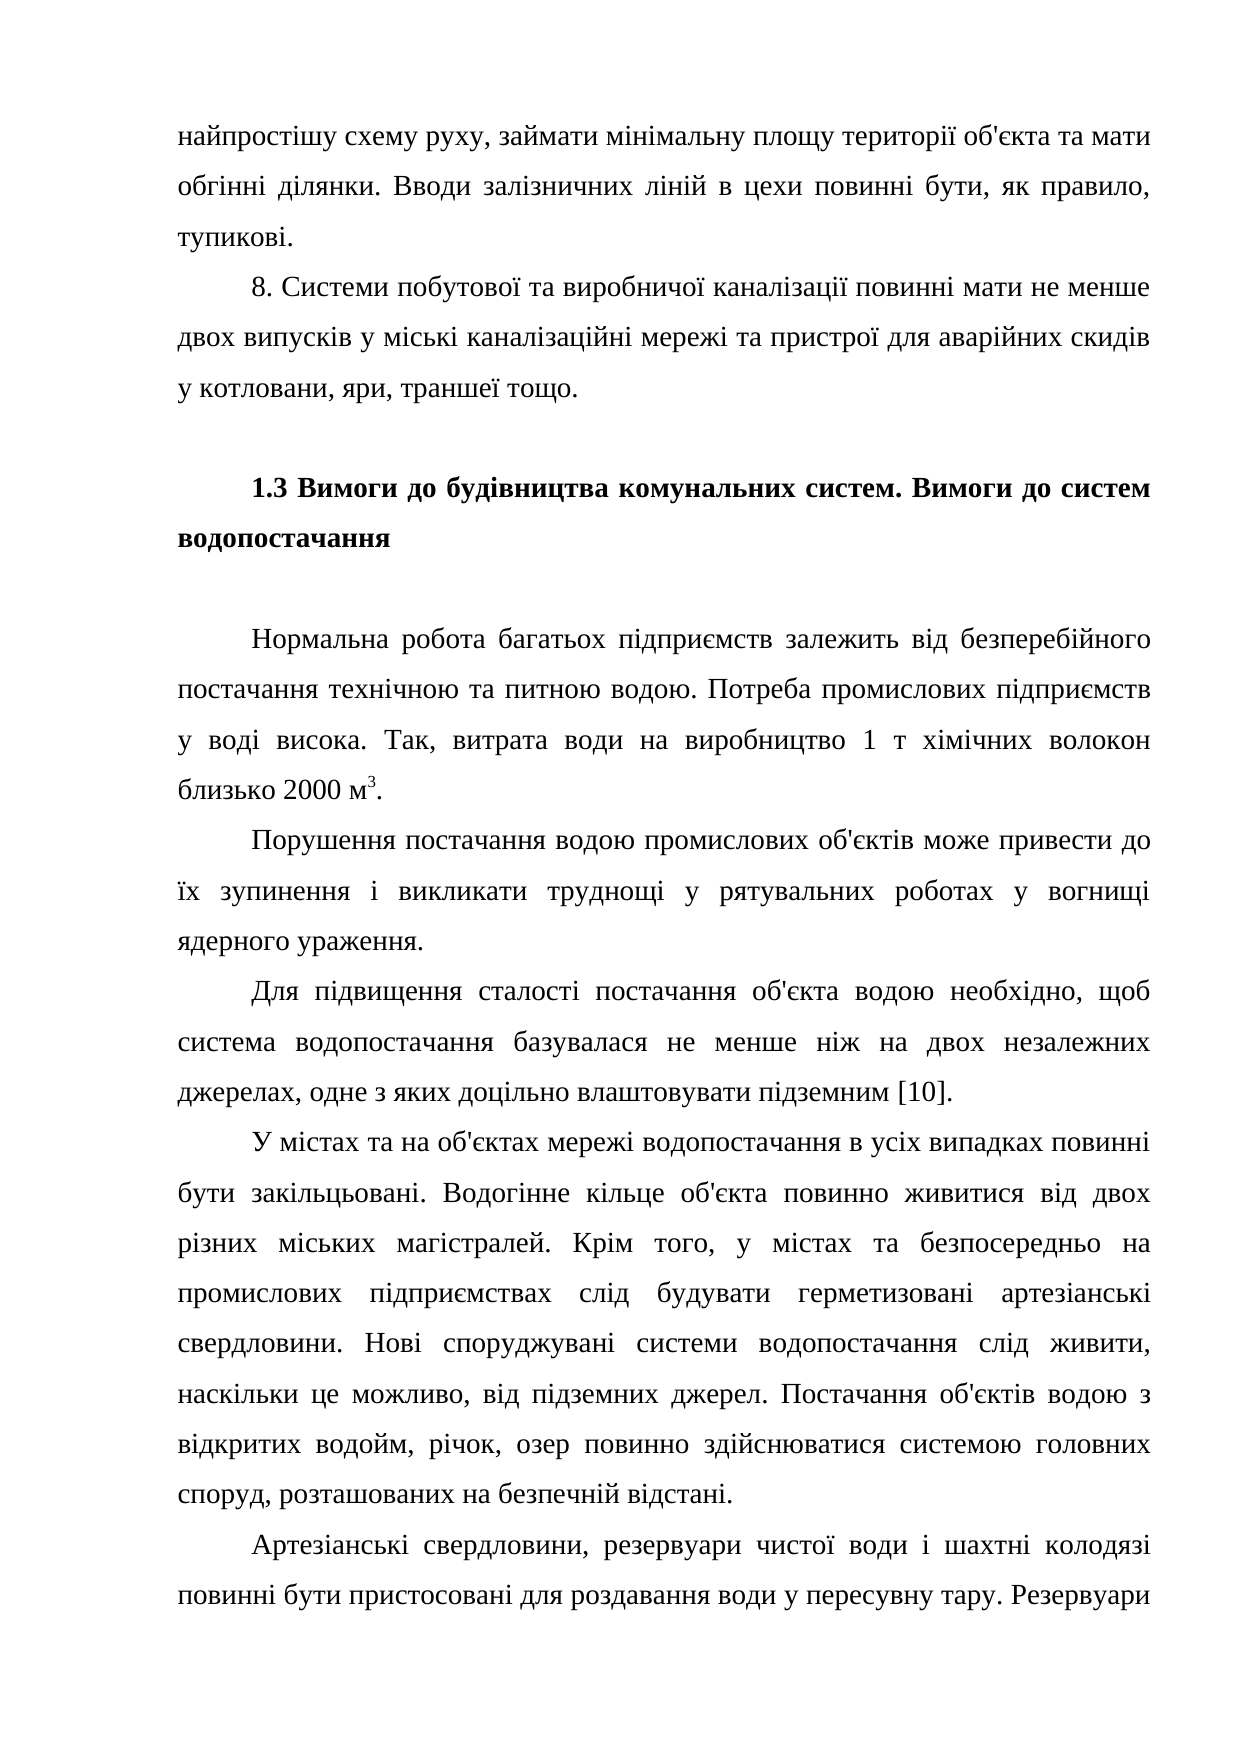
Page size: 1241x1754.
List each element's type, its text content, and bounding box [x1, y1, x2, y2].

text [177, 1527, 1152, 1611]
text Нормальна робота багатьох підприємств залежить від безперебійного постачання технічною та питною водою. Потреба промислових підприємств у воді висока. Так, витрата води на виробництво 1 т хімічних волокон близько 2000 м3. [177, 621, 1152, 806]
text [177, 118, 1152, 252]
text Порушення постачання водою промислових об'єктів може привести до їх зупинення і викликати труднощі у рятувальних роботах у вогнищі ядерного ураження. [177, 822, 1152, 957]
text Для підвищення сталості постачання об'єкта водою необхідно, щоб система водопостачання базувалася не менше ніж на двох незалежних джерелах, одне з яких доцільно влаштовувати підземним [10]. [177, 973, 1152, 1108]
subtitle 1.3 Вимоги до будівництва комунальних систем. Вимоги до систем водопостачання [177, 470, 1152, 554]
text 8. Системи побутової та виробничої каналізації повинні мати не менше двох випусків у міські каналізаційні мережі та пристрої для аварійних скидів у котловани, яри, траншеї тощо. [177, 269, 1152, 403]
text У містах та на об'єктах мережі водопостачання в усіх випадках повинні бути закільцьовані. Водогінне кільце об'єкта повинно живитися від двох різних міських магістралей. Крім того, у містах та безпосередньо на промислових підприємствах слід будувати герметизовані артезіанські свердловини. Нові споруджувані системи водопостачання слід живити, наскільки це можливо, від підземних джерел. Постачання об'єктів водою з відкритих водойм, річок, озер повинно здійснюватися системою головних споруд, розташованих на безпечній відстані. [177, 1124, 1152, 1510]
